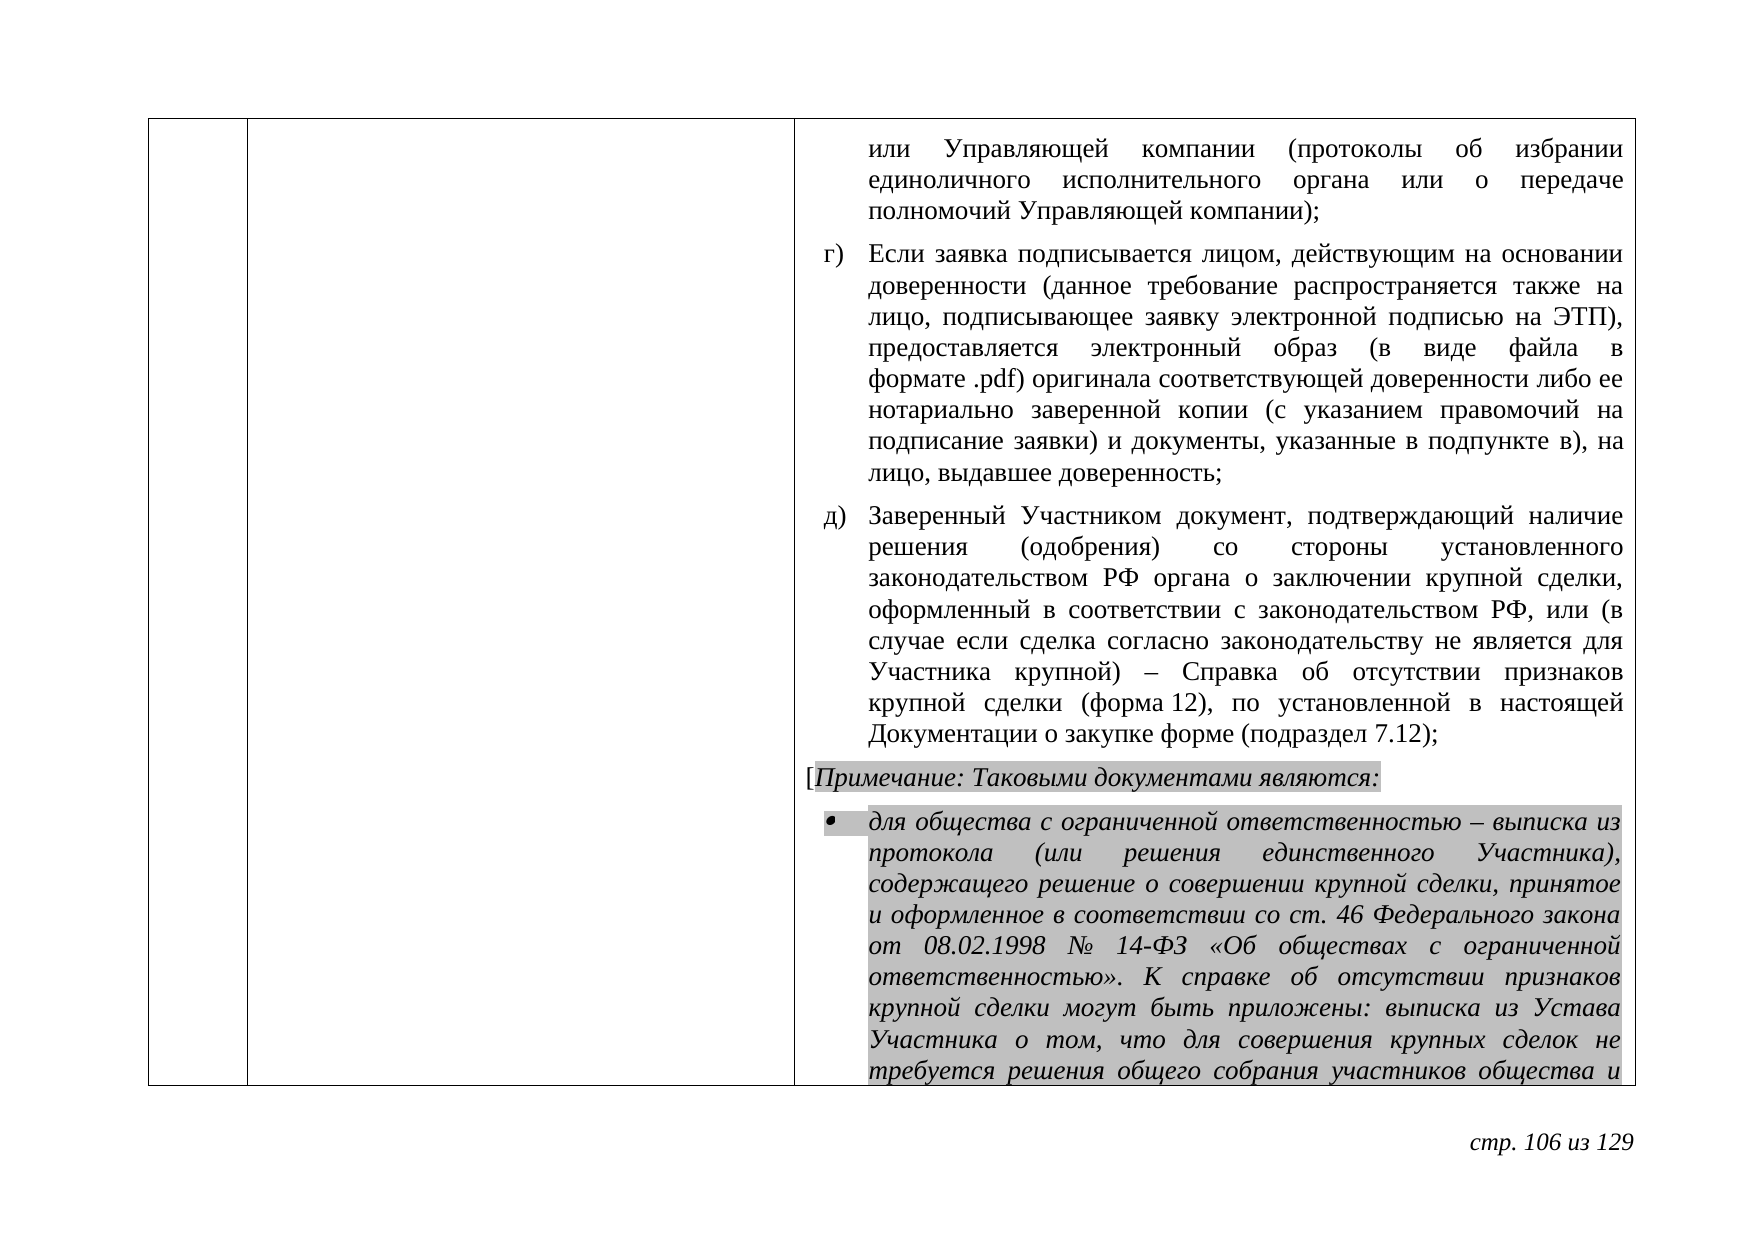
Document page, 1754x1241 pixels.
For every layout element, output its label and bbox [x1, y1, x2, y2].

table_cell [149, 119, 247, 1085]
table_cell [795, 119, 1635, 1085]
table_cell [248, 119, 794, 1085]
